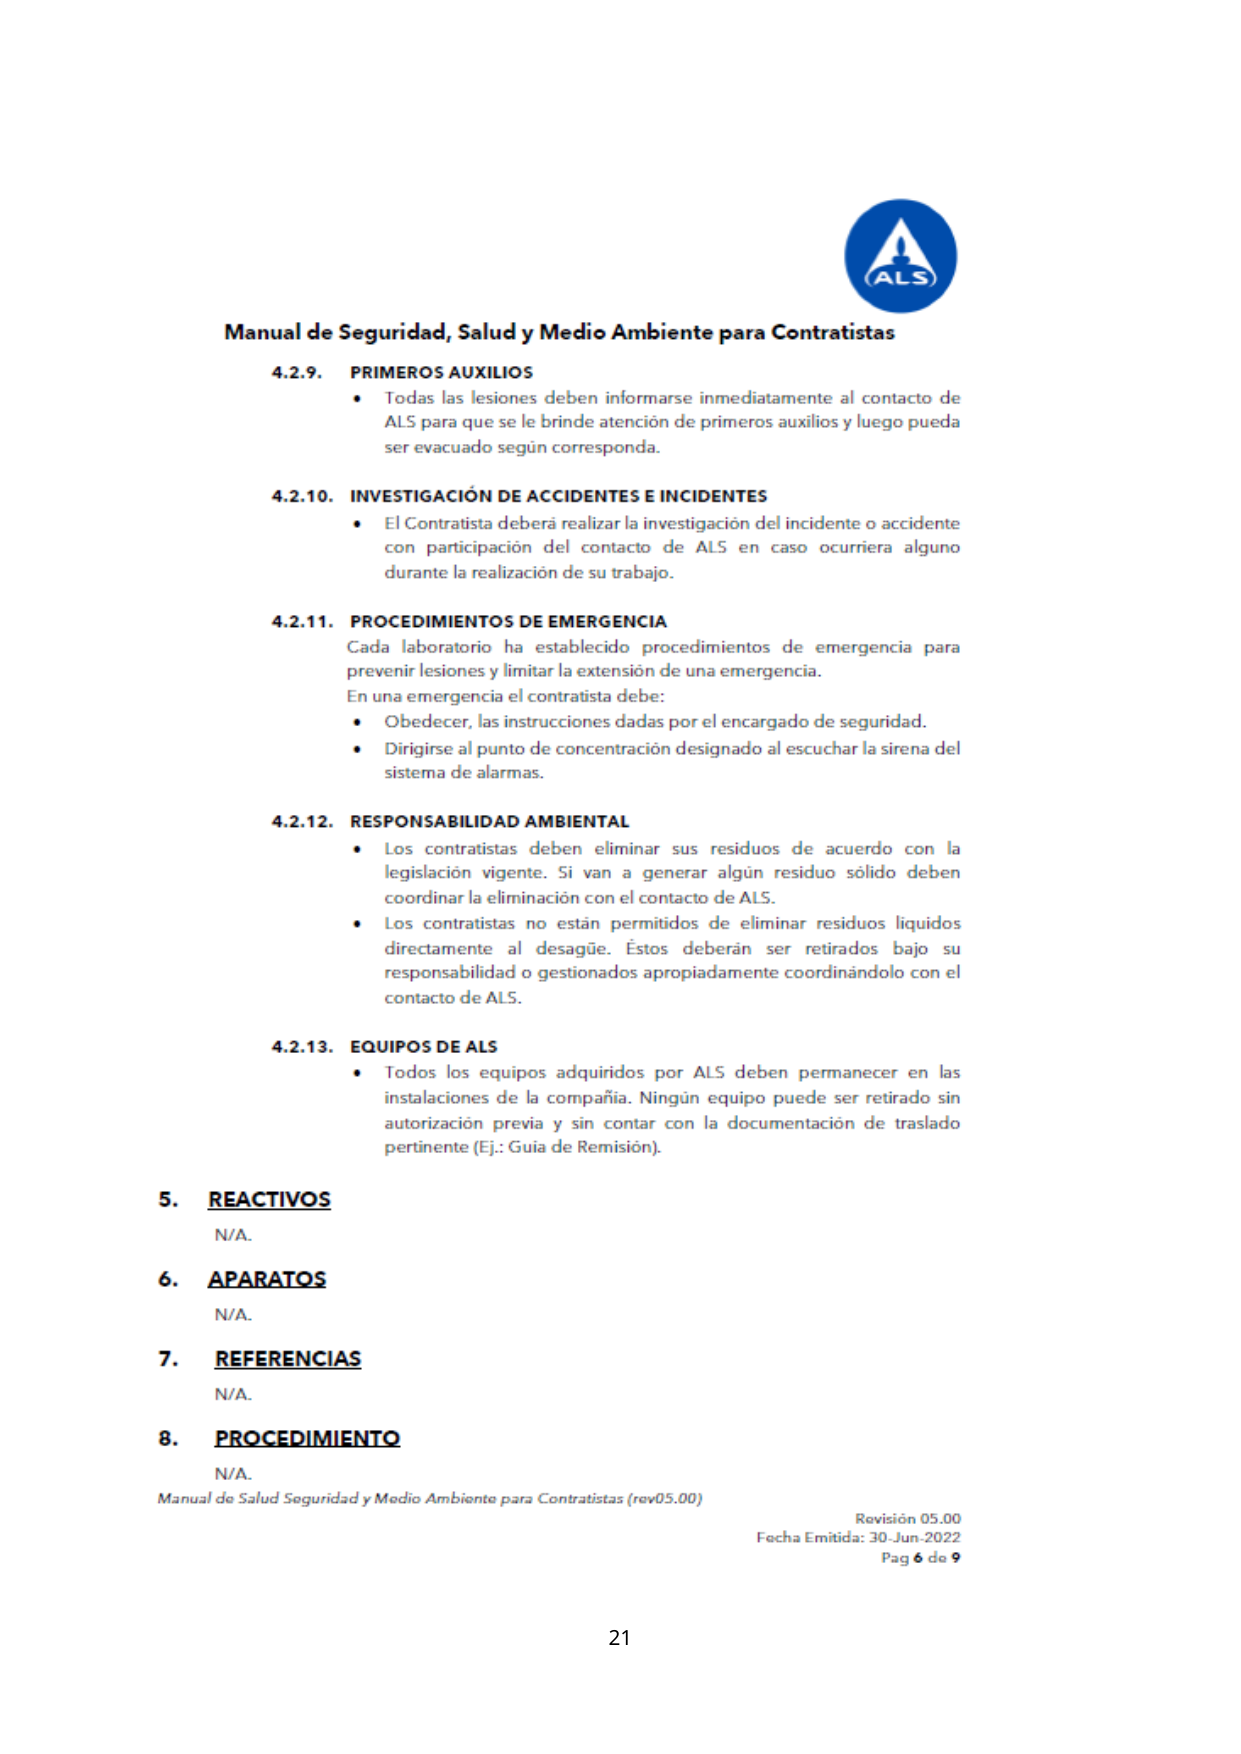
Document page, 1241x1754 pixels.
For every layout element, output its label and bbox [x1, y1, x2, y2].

picture [118, 177, 1014, 1585]
